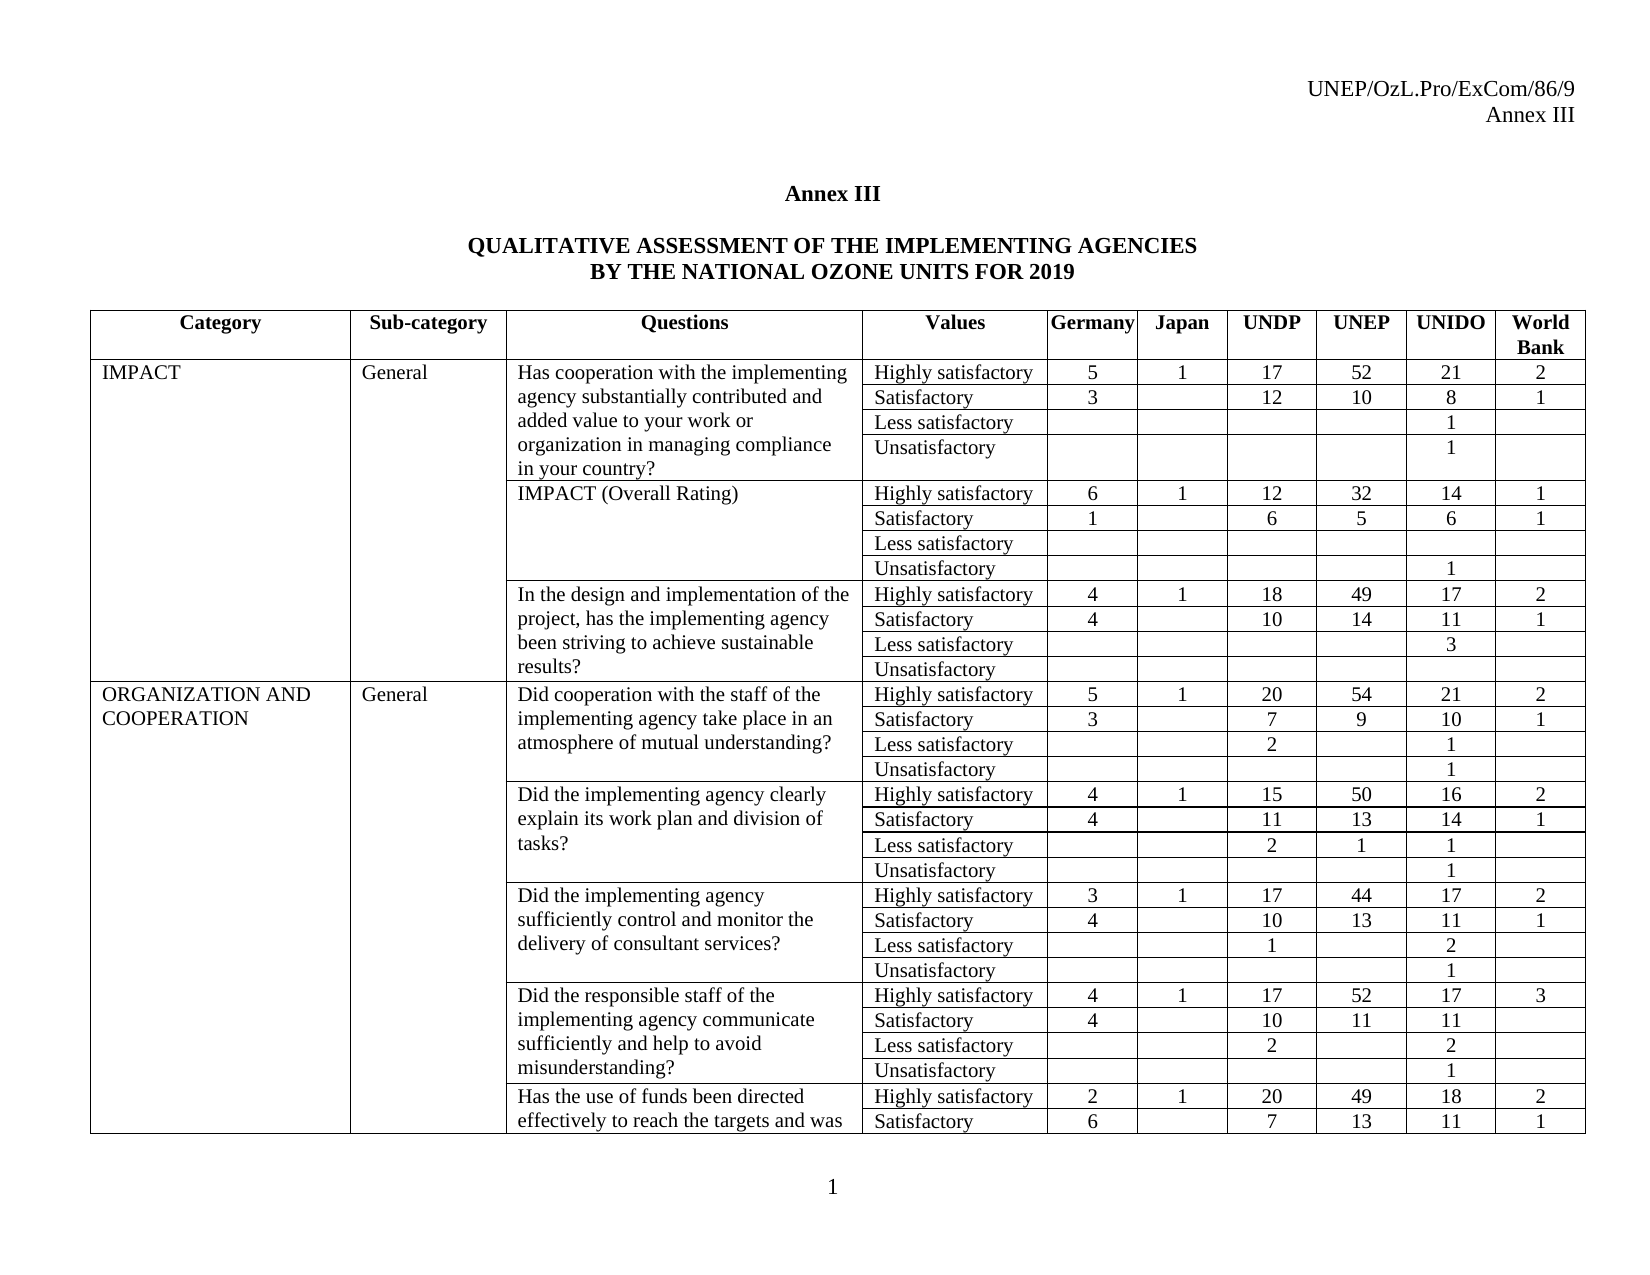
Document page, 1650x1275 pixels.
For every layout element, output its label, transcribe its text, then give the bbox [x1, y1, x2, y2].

table_cell Satisfactory [863, 506, 1047, 530]
table_cell [1048, 1059, 1137, 1082]
table_cell [1138, 933, 1227, 957]
table_cell [1496, 1008, 1585, 1032]
table_cell 20 [1228, 1084, 1316, 1108]
table_cell 44 [1317, 883, 1406, 907]
table_header Category [91, 311, 350, 359]
table_cell 21 [1407, 682, 1495, 706]
table_cell 6 [1048, 481, 1137, 505]
table_header Values [863, 311, 1047, 359]
table_cell 2 [1496, 782, 1585, 806]
table_cell 10 [1228, 1008, 1316, 1032]
table_cell Satisfactory [863, 607, 1047, 631]
table_cell 1 [1048, 506, 1137, 530]
table_cell [1048, 858, 1137, 882]
table_cell Highly satisfactory [863, 883, 1047, 907]
table_cell 2 [1496, 1084, 1585, 1108]
table_cell 14 [1407, 808, 1495, 831]
table_cell Did the implementing agency sufficiently control and monitor the delivery of consultant services? [507, 883, 862, 982]
table_cell 6 [1048, 1109, 1137, 1133]
table_cell 2 [1407, 933, 1495, 957]
table_cell 5 [1048, 682, 1137, 706]
table_cell 4 [1048, 581, 1137, 606]
table_header World Bank [1496, 311, 1585, 359]
table_cell [1496, 556, 1585, 580]
table_header Germany [1048, 311, 1137, 359]
table_cell 5 [1048, 360, 1137, 384]
table_cell 1 [1496, 808, 1585, 831]
table_cell [1138, 531, 1227, 555]
list Annex III [90, 180, 1575, 207]
table_cell [1138, 385, 1227, 409]
table_cell 2 [1228, 1033, 1316, 1057]
table_cell 1 [1407, 556, 1495, 580]
table_cell [1407, 531, 1495, 555]
table_cell [1228, 556, 1316, 580]
table_cell 11 [1317, 1008, 1406, 1032]
table_cell 1 [1228, 933, 1316, 957]
table_cell 2 [1496, 682, 1585, 706]
table_cell Less satisfactory [863, 833, 1047, 857]
table_cell Highly satisfactory [863, 983, 1047, 1007]
table_cell [1317, 732, 1406, 756]
table_cell 6 [1407, 506, 1495, 530]
table_cell [1138, 707, 1227, 731]
table_cell [1138, 435, 1227, 480]
table_cell 12 [1228, 481, 1316, 505]
table_cell Did the implementing agency clearly explain its work plan and division of tasks? [507, 782, 862, 882]
table_cell 17 [1407, 883, 1495, 907]
table_cell [1048, 531, 1137, 555]
table_cell 1 [1407, 757, 1495, 781]
table_cell [1048, 1033, 1137, 1057]
table_cell 21 [1407, 360, 1495, 384]
table_cell 13 [1317, 1109, 1406, 1133]
table_cell Has cooperation with the implementing agency substantially contributed and added value to your work or organization in managing compliance in your country? [507, 360, 862, 480]
table_cell Highly satisfactory [863, 481, 1047, 505]
table_cell Highly satisfactory [863, 581, 1047, 606]
table_cell 10 [1407, 707, 1495, 731]
table_cell [1496, 657, 1585, 681]
table_cell Less satisfactory [863, 732, 1047, 756]
table_cell 3 [1407, 632, 1495, 656]
table_cell 11 [1407, 607, 1495, 631]
table_cell 32 [1317, 481, 1406, 505]
table_cell 49 [1317, 1084, 1406, 1108]
table_cell 16 [1407, 782, 1495, 806]
table_cell [1048, 933, 1137, 957]
table_cell 1 [1496, 607, 1585, 631]
table_cell 4 [1048, 1008, 1137, 1032]
table_cell 8 [1407, 385, 1495, 409]
table_cell [1048, 435, 1137, 480]
table_cell 1 [1496, 506, 1585, 530]
table_cell ORGANIZATION AND COOPERATION [91, 682, 350, 1133]
table_cell 17 [1228, 983, 1316, 1007]
table_cell 52 [1317, 360, 1406, 384]
table_cell 14 [1407, 481, 1495, 505]
table_cell [1496, 1059, 1585, 1082]
table_cell 2 [1228, 833, 1316, 857]
table_cell [1317, 435, 1406, 480]
table_cell 4 [1048, 983, 1137, 1007]
table_cell [1317, 858, 1406, 882]
table_header Sub-category [351, 311, 506, 359]
table_cell [1048, 556, 1137, 580]
table_cell 7 [1228, 1109, 1316, 1133]
table_cell Less satisfactory [863, 1033, 1047, 1057]
table_cell 3 [1496, 983, 1585, 1007]
table_cell 1 [1407, 1059, 1495, 1082]
table_cell 17 [1228, 883, 1316, 907]
table_cell 3 [1048, 883, 1137, 907]
table_cell [1138, 833, 1227, 857]
table_cell [1228, 757, 1316, 781]
table_cell 2 [1496, 360, 1585, 384]
table_cell [1496, 410, 1585, 434]
table_cell 1 [1407, 435, 1495, 480]
table_cell Unsatisfactory [863, 556, 1047, 580]
table_cell 13 [1317, 808, 1406, 831]
table_cell IMPACT [91, 360, 350, 681]
table_cell 2 [1048, 1084, 1137, 1108]
table_cell [1317, 531, 1406, 555]
table_cell [1228, 632, 1316, 656]
table_cell Less satisfactory [863, 410, 1047, 434]
table_cell 1 [1407, 410, 1495, 434]
table_cell [1496, 732, 1585, 756]
table_cell IMPACT (Overall Rating) [507, 481, 862, 580]
table_cell Unsatisfactory [863, 657, 1047, 681]
table_cell [1138, 556, 1227, 580]
table_cell 1 [1407, 833, 1495, 857]
table_cell 1 [1407, 858, 1495, 882]
table_cell 54 [1317, 682, 1406, 706]
table_cell 2 [1228, 732, 1316, 756]
table_cell [1138, 632, 1227, 656]
table_cell 1 [1496, 908, 1585, 932]
table_cell 1 [1138, 1084, 1227, 1108]
table_cell Satisfactory [863, 1008, 1047, 1032]
table_cell 5 [1317, 506, 1406, 530]
table_cell 4 [1048, 782, 1137, 806]
table_header UNDP [1228, 311, 1316, 359]
table_cell [1138, 657, 1227, 681]
table_cell Satisfactory [863, 808, 1047, 831]
table_cell [1048, 757, 1137, 781]
table_cell 4 [1048, 607, 1137, 631]
table_cell [1138, 858, 1227, 882]
table_cell [1317, 410, 1406, 434]
table_cell [1048, 657, 1137, 681]
table_cell Highly satisfactory [863, 782, 1047, 806]
table_cell 3 [1048, 385, 1137, 409]
table_cell Satisfactory [863, 908, 1047, 932]
table_cell [1228, 858, 1316, 882]
table_cell Highly satisfactory [863, 360, 1047, 384]
table_cell [1138, 808, 1227, 831]
table_cell 1 [1138, 581, 1227, 606]
table_cell 11 [1228, 808, 1316, 831]
table_cell 1 [1138, 360, 1227, 384]
table_cell 1 [1496, 707, 1585, 731]
table_cell [1317, 933, 1406, 957]
table_cell [1496, 632, 1585, 656]
table_cell Less satisfactory [863, 531, 1047, 555]
table_cell 50 [1317, 782, 1406, 806]
table_cell 17 [1407, 983, 1495, 1007]
table_cell 4 [1048, 908, 1137, 932]
table_cell 6 [1228, 506, 1316, 530]
table_header UNIDO [1407, 311, 1495, 359]
table_cell 13 [1317, 908, 1406, 932]
table_cell [1138, 410, 1227, 434]
table_cell [1317, 657, 1406, 681]
table_cell [1138, 1008, 1227, 1032]
table_cell [1048, 958, 1137, 982]
table_cell [1228, 531, 1316, 555]
table_cell 10 [1228, 607, 1316, 631]
table_cell [1138, 506, 1227, 530]
table_cell [1228, 435, 1316, 480]
table_cell 3 [1048, 707, 1137, 731]
table_cell 1 [1496, 385, 1585, 409]
table_cell 17 [1228, 360, 1316, 384]
table_cell General [351, 360, 506, 681]
table_cell 12 [1228, 385, 1316, 409]
table_cell [1496, 858, 1585, 882]
table_cell [1496, 958, 1585, 982]
table_cell 11 [1407, 1109, 1495, 1133]
table_cell Satisfactory [863, 707, 1047, 731]
table_cell [1138, 1109, 1227, 1133]
table_cell 1 [1496, 481, 1585, 505]
table_cell 4 [1048, 808, 1137, 831]
table_cell 7 [1228, 707, 1316, 731]
table_cell 10 [1228, 908, 1316, 932]
table_cell General [351, 682, 506, 1133]
table_cell Highly satisfactory [863, 682, 1047, 706]
table_cell [1407, 657, 1495, 681]
table_cell Unsatisfactory [863, 435, 1047, 480]
table_cell [1228, 958, 1316, 982]
table_cell 20 [1228, 682, 1316, 706]
table_cell Did cooperation with the staff of the implementing agency take place in an atmosphere of mutual understanding? [507, 682, 862, 781]
table_cell [1138, 958, 1227, 982]
table_cell [1048, 833, 1137, 857]
table_header Questions [507, 311, 862, 359]
table_cell [1317, 757, 1406, 781]
table_cell 1 [1317, 833, 1406, 857]
table_cell 52 [1317, 983, 1406, 1007]
table_cell 15 [1228, 782, 1316, 806]
table_cell 14 [1317, 607, 1406, 631]
table_cell Unsatisfactory [863, 757, 1047, 781]
table_cell 1 [1138, 883, 1227, 907]
table_cell [1138, 732, 1227, 756]
table_cell 2 [1496, 581, 1585, 606]
table_cell [1048, 410, 1137, 434]
table_cell [1048, 632, 1137, 656]
table_cell 49 [1317, 581, 1406, 606]
table_cell Unsatisfactory [863, 858, 1047, 882]
table_cell 11 [1407, 908, 1495, 932]
table_cell Satisfactory [863, 385, 1047, 409]
table_cell 1 [1407, 958, 1495, 982]
list BY THE NATIONAL OZONE UNITS FOR 2019 [90, 258, 1575, 284]
table_cell 1 [1496, 1109, 1585, 1133]
table_cell [1317, 958, 1406, 982]
table_cell [1496, 531, 1585, 555]
table_cell [1228, 410, 1316, 434]
list QUALITATIVE ASSESSMENT OF THE IMPLEMENTING AGENCIES [90, 232, 1575, 258]
table_cell Has the use of funds been directed effectively to reach the targets and was it agreed between the national ozone unit and the implementing agency? [507, 1084, 862, 1133]
table_cell [1138, 1033, 1227, 1057]
table_cell Unsatisfactory [863, 1059, 1047, 1082]
table_cell 17 [1407, 581, 1495, 606]
table_cell 2 [1496, 883, 1585, 907]
table_cell [1048, 732, 1137, 756]
table_cell 18 [1407, 1084, 1495, 1108]
table_cell 1 [1138, 782, 1227, 806]
table_cell [1317, 632, 1406, 656]
table_cell Highly satisfactory [863, 1084, 1047, 1108]
table_cell 1 [1407, 732, 1495, 756]
table_cell Unsatisfactory [863, 958, 1047, 982]
table_cell In the design and implementation of the project, has the implementing agency been striving to achieve sustainable results? [507, 581, 862, 681]
table_cell Less satisfactory [863, 933, 1047, 957]
table_header Japan [1138, 311, 1227, 359]
table_cell [1496, 435, 1585, 480]
table_cell [1496, 833, 1585, 857]
table_cell [1496, 1033, 1585, 1057]
table_cell [1138, 757, 1227, 781]
table_cell 1 [1138, 481, 1227, 505]
table_cell 11 [1407, 1008, 1495, 1032]
table_cell [1496, 933, 1585, 957]
table_cell 2 [1407, 1033, 1495, 1057]
table_cell 1 [1138, 682, 1227, 706]
table_cell [1496, 757, 1585, 781]
table_cell [1138, 908, 1227, 932]
table_cell Less satisfactory [863, 632, 1047, 656]
table_header UNEP [1317, 311, 1406, 359]
table_cell Did the responsible staff of the implementing agency communicate sufficiently and help to avoid misunderstanding? [507, 983, 862, 1082]
table_cell 9 [1317, 707, 1406, 731]
table_cell 1 [1138, 983, 1227, 1007]
table_cell [1228, 1059, 1316, 1082]
table_cell [1317, 1059, 1406, 1082]
table_cell 10 [1317, 385, 1406, 409]
table_cell [1228, 657, 1316, 681]
table_cell [1138, 607, 1227, 631]
table_cell 18 [1228, 581, 1316, 606]
table_cell [1317, 1033, 1406, 1057]
table_cell [1138, 1059, 1227, 1082]
table_cell [1317, 556, 1406, 580]
table_cell Satisfactory [863, 1109, 1047, 1133]
